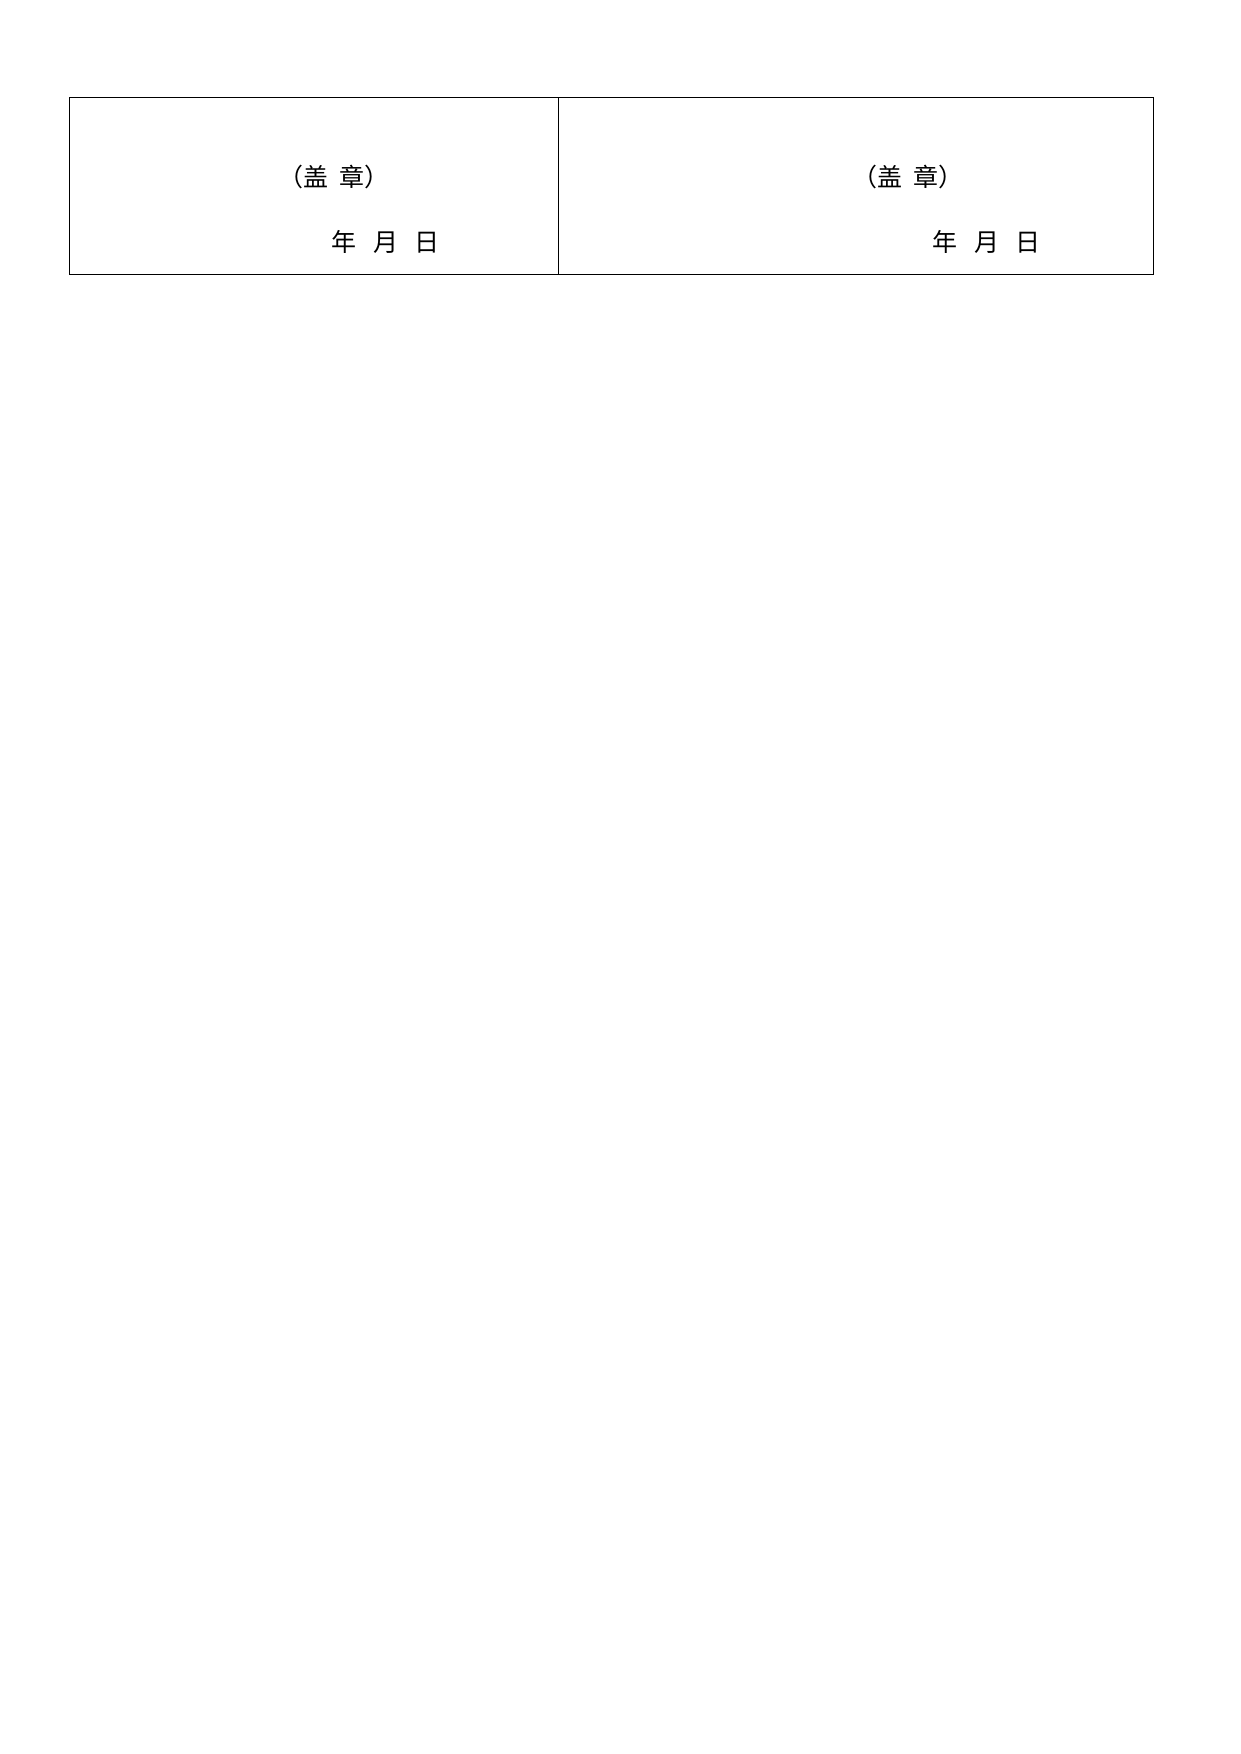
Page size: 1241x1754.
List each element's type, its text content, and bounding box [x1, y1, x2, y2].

table_cell （盖 章） 年 月 日 [559, 98, 1153, 273]
table_cell （盖 章） 年 月 日 [70, 98, 558, 273]
